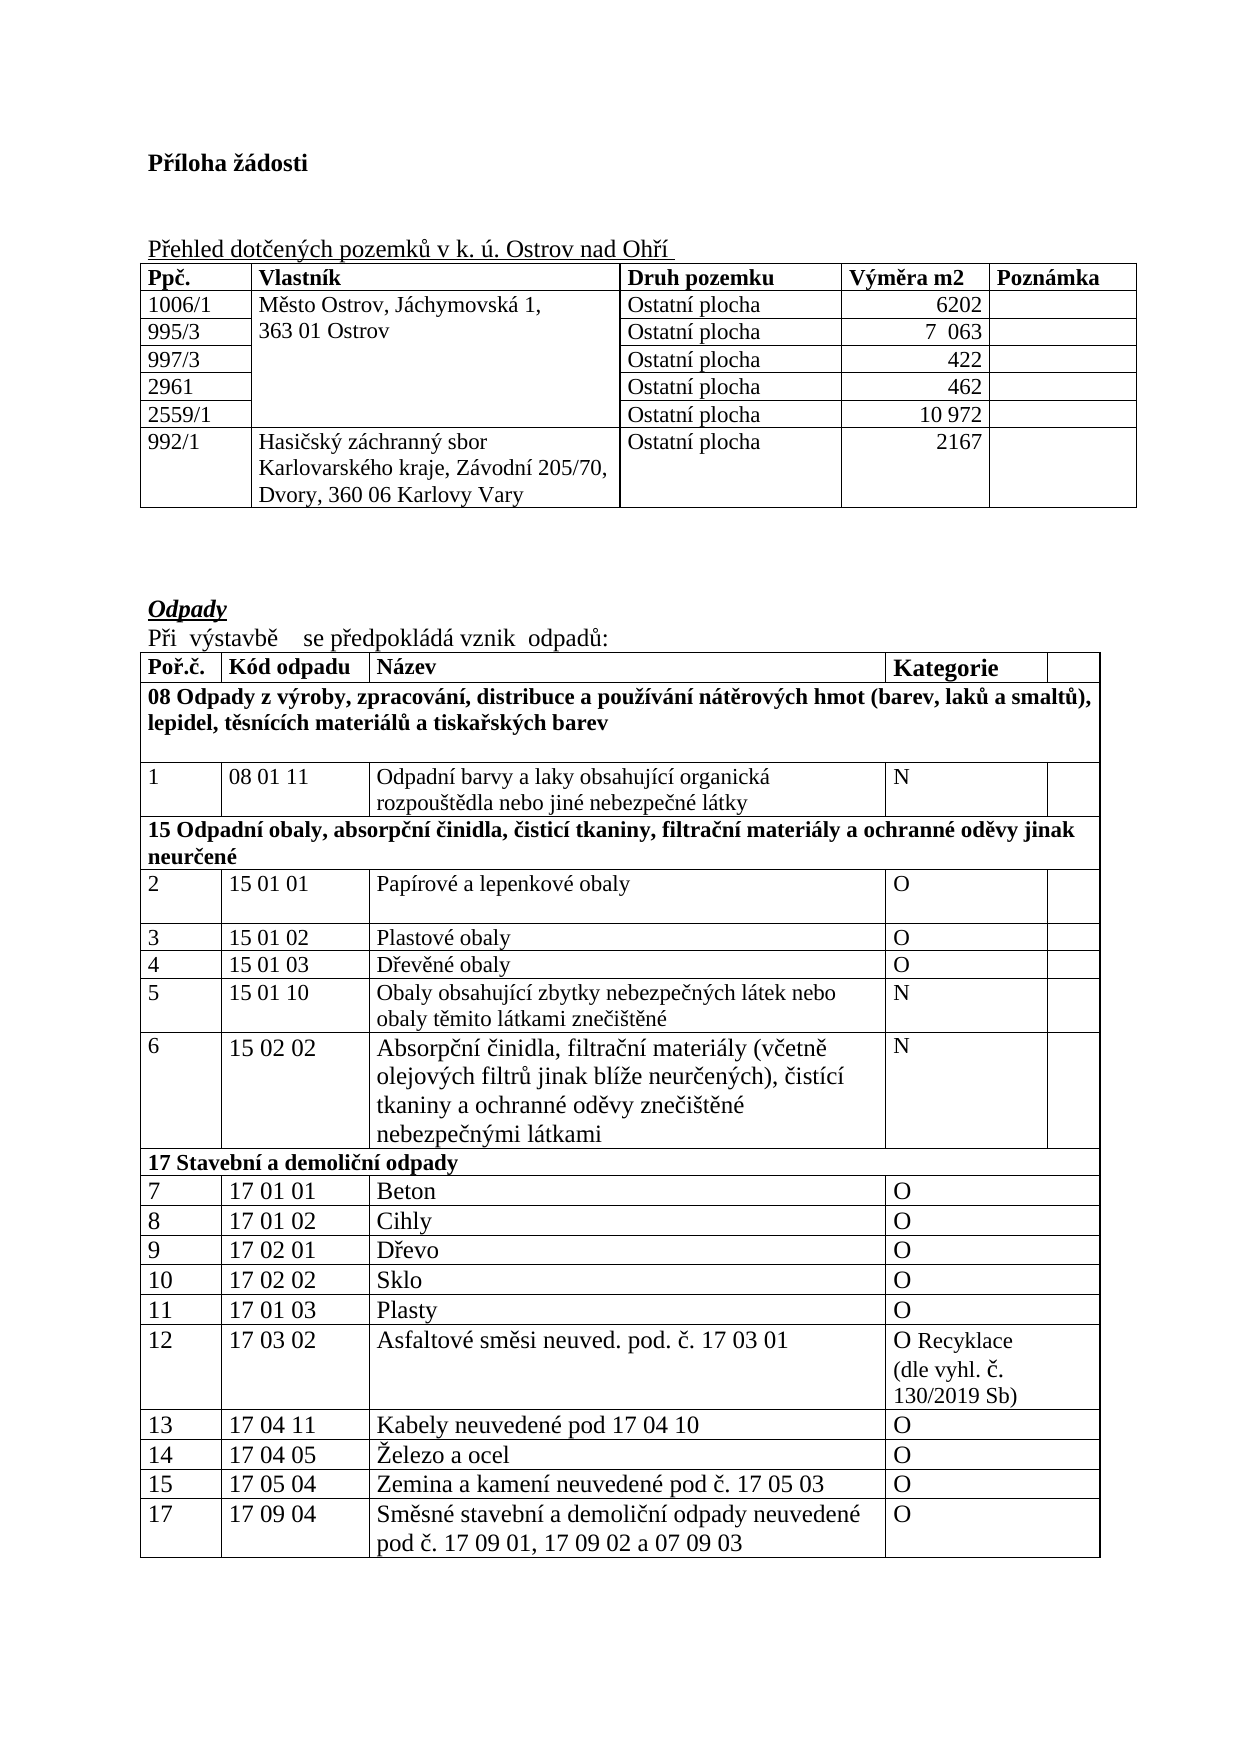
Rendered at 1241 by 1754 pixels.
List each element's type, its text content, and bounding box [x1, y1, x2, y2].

table_cell Ostatní plocha [621, 291, 841, 317]
table_cell O [886, 1176, 1099, 1205]
table_cell 17 02 01 [222, 1236, 369, 1264]
table_cell 15 [141, 1470, 221, 1498]
table_cell Dřevěné obaly [370, 951, 885, 978]
table_header [1048, 653, 1099, 682]
table_header Poř.č. [141, 653, 221, 682]
table_cell N [886, 979, 1047, 1032]
table_cell [990, 319, 1136, 345]
table_cell [1048, 951, 1099, 978]
table_cell 6202 [842, 291, 989, 317]
table_cell 7 063 [842, 319, 989, 345]
table_cell 17 05 04 [222, 1470, 369, 1498]
table_cell O [886, 1236, 1099, 1264]
table_cell 10 972 [842, 401, 989, 427]
table_cell Sklo [370, 1265, 885, 1294]
table_cell Asfaltové směsi neuved. pod. č. 17 03 01 [370, 1325, 885, 1409]
table_cell Ostatní plocha [621, 428, 841, 507]
table_cell 13 [141, 1410, 221, 1439]
table_cell 15 02 02 [222, 1033, 369, 1148]
table_cell Ostatní plocha [621, 401, 841, 427]
table_header Poznámka [990, 264, 1136, 290]
text Při výstavbě se předpokládá vznik odpadů: [148, 623, 1093, 652]
table_cell [990, 401, 1136, 427]
table_cell 08 01 11 [222, 763, 369, 816]
table_header Vlastník [252, 264, 619, 290]
text Příloha žádosti [148, 148, 1093, 176]
table_cell Ostatní plocha [621, 319, 841, 345]
table_cell 08 Odpady z výroby, zpracování, distribuce a používání nátěrových hmot (barev, laků a smaltů), lepidel, těsnících materiálů a tiskařských barev [141, 683, 1099, 762]
table_cell Odpadní barvy a laky obsahující organická rozpouštědla nebo jiné nebezpečné látky [370, 763, 885, 816]
table_cell 2559/1 [141, 401, 251, 427]
table_cell O [886, 951, 1047, 978]
table_cell [1048, 870, 1099, 923]
table_cell Obaly obsahující zbytky nebezpečných látek nebo obaly těmito látkami znečištěné [370, 979, 885, 1032]
table_cell 422 [842, 346, 989, 372]
table_cell [1048, 763, 1099, 816]
table_cell 15 01 03 [222, 951, 369, 978]
table_cell Papírové a lepenkové obaly [370, 870, 885, 923]
table_cell Dřevo [370, 1236, 885, 1264]
table_cell Kabely neuvedené pod 17 04 10 [370, 1410, 885, 1439]
table_cell 997/3 [141, 346, 251, 372]
table_cell N [886, 1033, 1047, 1148]
table_cell 17 04 11 [222, 1410, 369, 1439]
table_cell 17 Stavební a demoliční odpady [141, 1149, 1099, 1175]
table_header Kód odpadu [222, 653, 369, 682]
table_cell 15 01 01 [222, 870, 369, 923]
table_cell O [886, 1265, 1099, 1294]
table_cell 2 [141, 870, 221, 923]
table_cell O [886, 1440, 1099, 1468]
table_header Druh pozemku [621, 264, 841, 290]
table_cell 17 02 02 [222, 1265, 369, 1294]
text Odpady [148, 594, 1093, 623]
table_cell 3 [141, 924, 221, 950]
table_cell Ostatní plocha [621, 373, 841, 399]
table_cell 15 01 10 [222, 979, 369, 1032]
table_header Výměra m2 [842, 264, 989, 290]
table_cell Směsné stavební a demoliční odpady neuvedené pod č. 17 09 01, 17 09 07 09 03 [370, 1499, 885, 1557]
table_cell 6 [141, 1033, 221, 1148]
table_cell 2961 [141, 373, 251, 399]
table_cell 17 01 03 [222, 1295, 369, 1324]
table_cell [990, 346, 1136, 372]
table_cell 17 09 04 [222, 1499, 369, 1557]
table_cell 1 [141, 763, 221, 816]
table_cell O Recyklace (dle vyhl. č. 130/2019 Sb) [886, 1325, 1099, 1409]
table_cell 992/1 [141, 428, 251, 507]
table_cell Absorpční činidla, filtrační materiály (včetně olejových filtrů jinak blíže neurčených), čistící tkaniny a ochranné oděvy znečištěné nebezpečnými látkami [370, 1033, 885, 1148]
table_cell O [886, 924, 1047, 950]
table_cell 5 [141, 979, 221, 1032]
table_cell 17 03 02 [222, 1325, 369, 1409]
table_cell 17 [141, 1499, 221, 1557]
table_cell 10 [141, 1265, 221, 1294]
table_cell 2167 [842, 428, 989, 507]
table_cell 1006/1 [141, 291, 251, 317]
table_cell 11 [141, 1295, 221, 1324]
table_cell O [886, 1499, 1099, 1557]
table_cell O [886, 1470, 1099, 1498]
table_cell Město Ostrov, Jáchymovská 1, 363 01 Ostrov [252, 291, 619, 427]
table_header Kategorie [886, 653, 1047, 682]
table_cell 17 01 01 [222, 1176, 369, 1205]
table_cell Ostatní plocha [621, 346, 841, 372]
table_cell Plastové obaly [370, 924, 885, 950]
table_cell 8 [141, 1206, 221, 1234]
table_cell O [886, 870, 1047, 923]
table_cell O [886, 1295, 1099, 1324]
table_cell Železo a ocel [370, 1440, 885, 1468]
table_cell 15 Odpadní obaly, absorpční činidla, čisticí tkaniny, filtrační materiály a ochranné oděvy jinak neurčené [141, 817, 1099, 869]
table_cell 14 [141, 1440, 221, 1468]
table_header Ppč. [141, 264, 251, 290]
table_cell 9 [141, 1236, 221, 1264]
table_cell [990, 373, 1136, 399]
table_cell [1048, 979, 1099, 1032]
table_cell Cihly [370, 1206, 885, 1234]
table_cell Hasičský záchranný sbor Karlovarského kraje, Závodní 205/70, Dvory, 360 06 Karlovy Vary [252, 428, 619, 507]
table_cell Zemina a kamení neuvedené pod č. 17 05 03 [370, 1470, 885, 1498]
table_header Název [370, 653, 885, 682]
table_cell 995/3 [141, 319, 251, 345]
table_cell Plasty [370, 1295, 885, 1324]
table_cell N [886, 763, 1047, 816]
table_cell Beton [370, 1176, 885, 1205]
table_cell 12 [141, 1325, 221, 1409]
table_cell [990, 428, 1136, 507]
table_cell 4 [141, 951, 221, 978]
table_cell 7 [141, 1176, 221, 1205]
table_cell 15 01 02 [222, 924, 369, 950]
table_cell O [886, 1410, 1099, 1439]
table_cell 17 01 02 [222, 1206, 369, 1234]
table_cell [1048, 924, 1099, 950]
table_cell O [886, 1206, 1099, 1234]
table_cell [990, 291, 1136, 317]
table_cell 17 04 05 [222, 1440, 369, 1468]
text Přehled dotčených pozemků v k. ú. Ostrov nad Ohří [148, 234, 1093, 263]
table_cell [1048, 1033, 1099, 1148]
table_cell 462 [842, 373, 989, 399]
